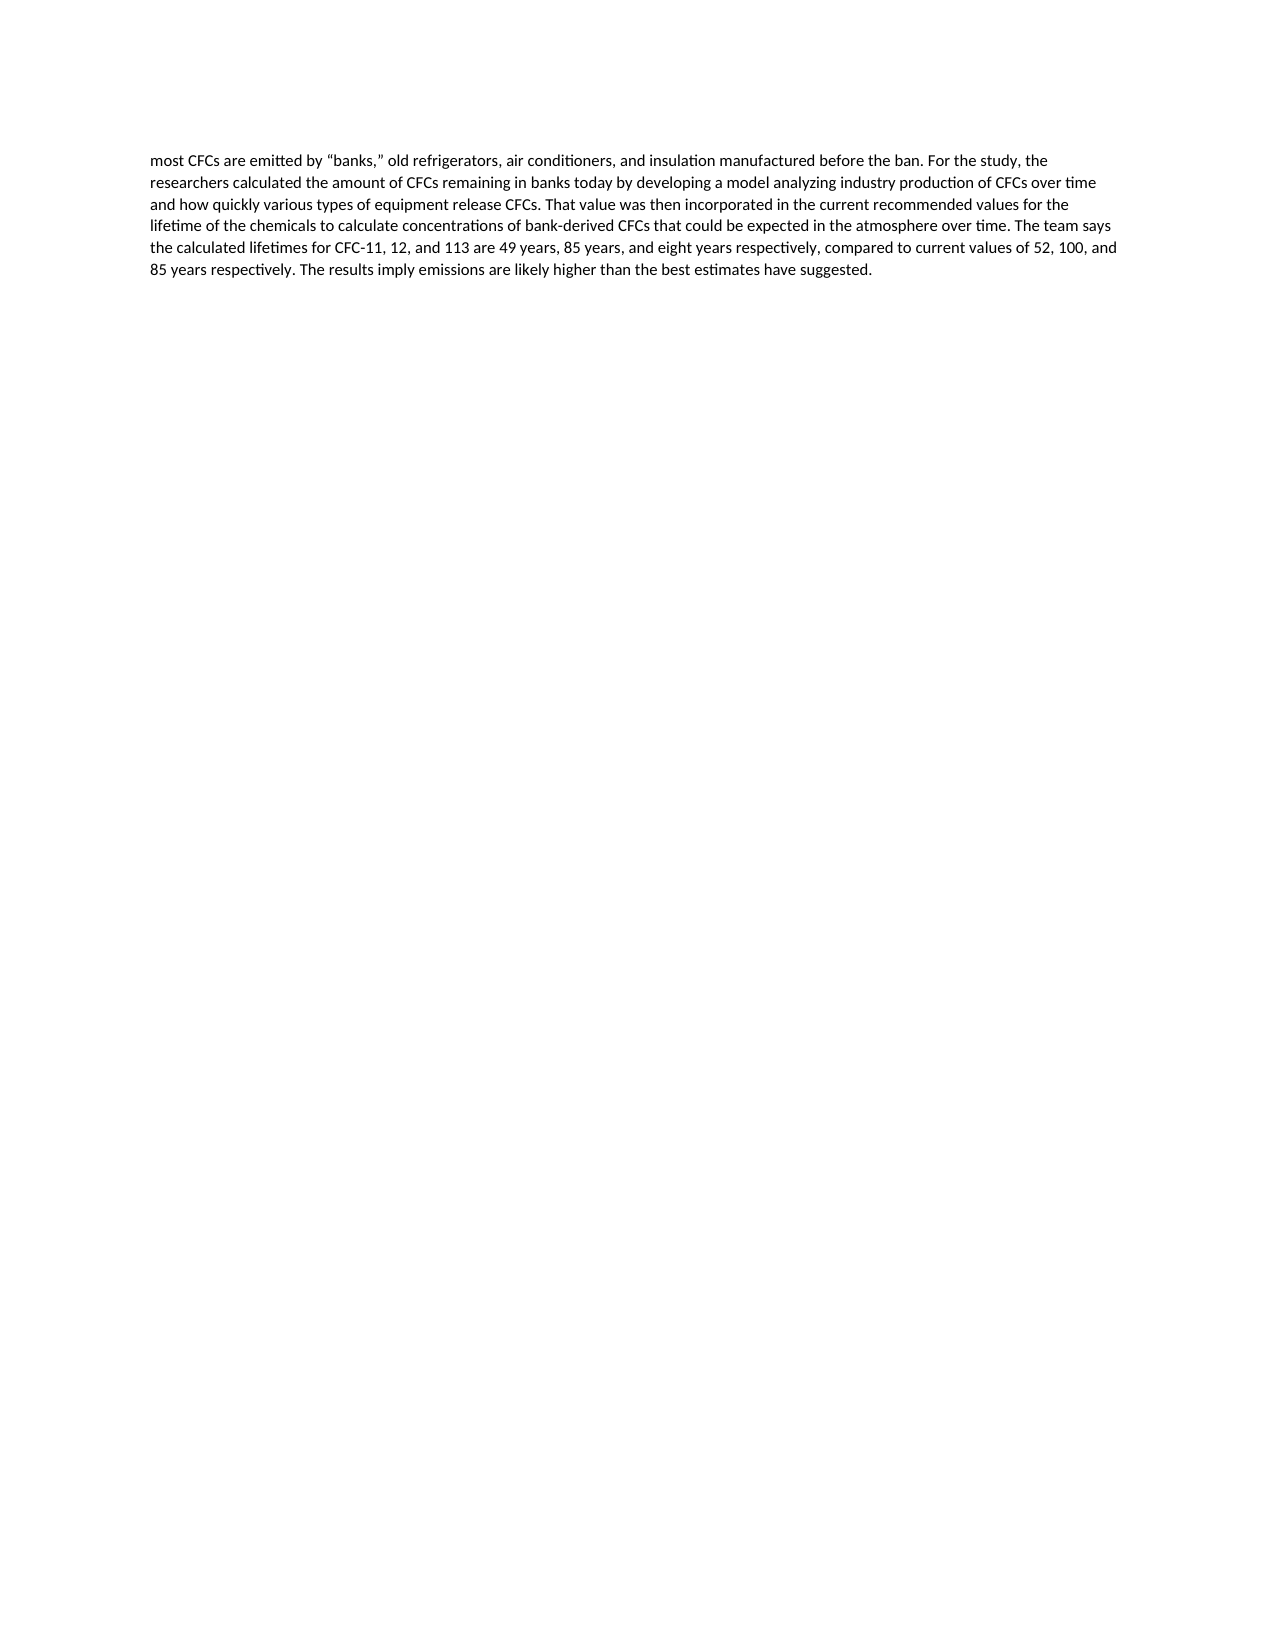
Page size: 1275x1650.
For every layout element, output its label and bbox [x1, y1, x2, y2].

text [150, 150, 1125, 280]
